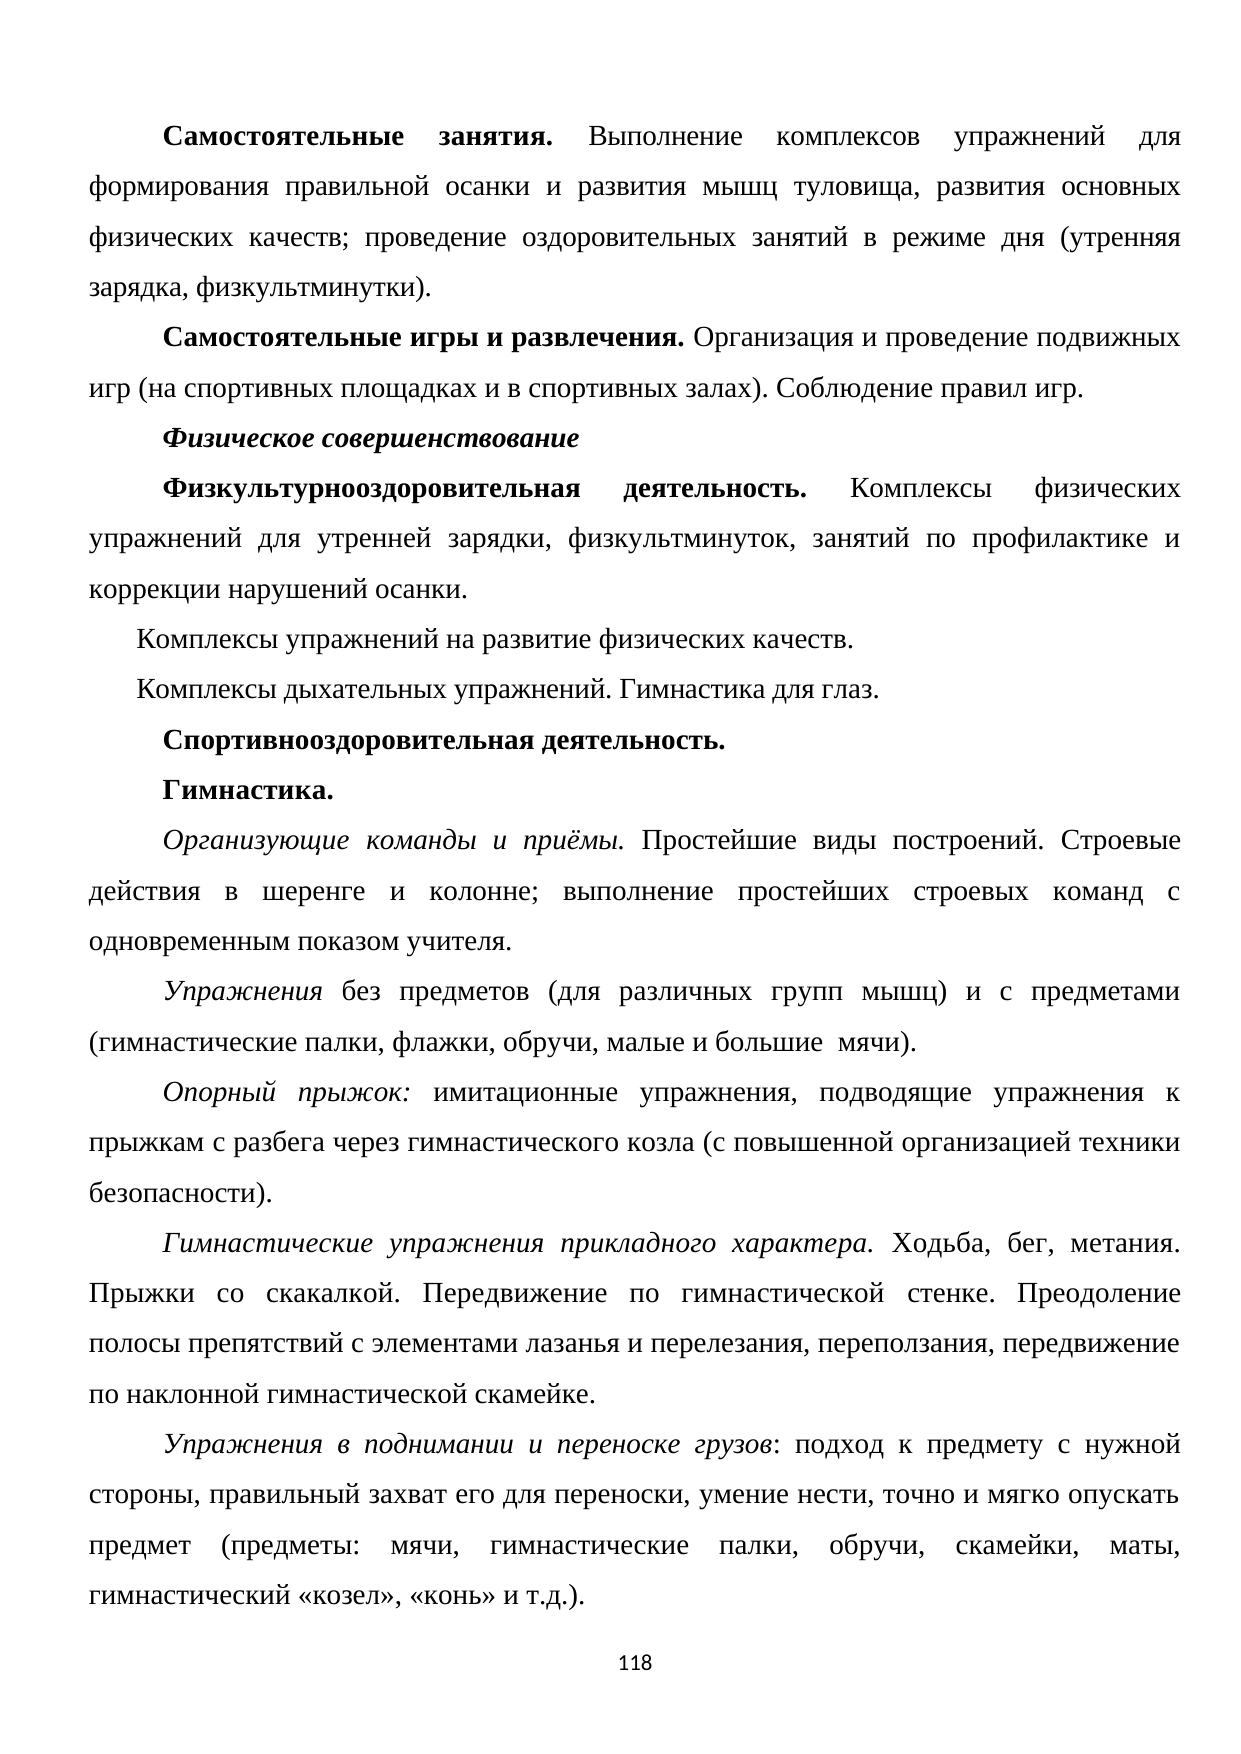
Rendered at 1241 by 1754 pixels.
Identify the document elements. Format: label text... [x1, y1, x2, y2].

text Гимнастические упражнения прикладного характера. Ходьба, бег, метания. Прыжки со скакалкой. Передвижение по гимнастической стенке. Преодоление полосы препятствий с элементами лазанья и перелезания, переползания, передвижение по наклонной гимнастической скамейке. [89, 1225, 1181, 1409]
text Самостоятельные занятия. Выполнение комплексов упражнений для формирования правильной осанки и развития мышц туловища, развития основных физических качеств; проведение оздоровительных занятий в режиме дня (утренняя зарядка, физкультминутки). [89, 118, 1181, 303]
text Упражнения без предметов (для различных групп мышц) и с предметами (гимнастические палки, флажки, обручи, малые и большие мячи). [89, 973, 1181, 1057]
text Спортивно­оздоровительная деятельность. [89, 722, 1181, 755]
text Гимнастика. [89, 772, 1181, 806]
text Комплексы упражнений на развитие физических качеств. [89, 621, 1181, 655]
text Физкультурно­оздоровительная деятельность. Комплексы физических упражнений для утренней зарядки, физкультминуток, занятий по профилактике и коррекции нарушений осанки. [89, 470, 1181, 604]
text Опорный прыжок: имитационные упражнения, подводящие упражнения к прыжкам с разбега через гимнастического козла (с повышенной организацией техники безопасности). [89, 1074, 1181, 1208]
text Комплексы дыхательных упражнений. Гимнастика для глаз. [89, 672, 1181, 705]
text Упражнения в поднимании и переноске грузов: подход к предмету с нужной стороны, правильный захват его для переноски, умение нести, точно и мягко опускать предмет (предметы: мячи, гимнастические палки, обручи, скамейки, маты, гимнастический «козел», «конь» и т.д.). [89, 1426, 1181, 1611]
text Самостоятельные игры и развлечения. Организация и проведение подвижных игр (на спортивных площадках и в спортивных залах). Соблюдение правил игр. [89, 319, 1181, 403]
text Физическое совершенствование [89, 420, 1181, 453]
text Организующие команды и приёмы. Простейшие виды построений. Строевые действия в шеренге и колонне; выполнение простейших строевых команд с одновременным показом учителя. [89, 822, 1181, 957]
